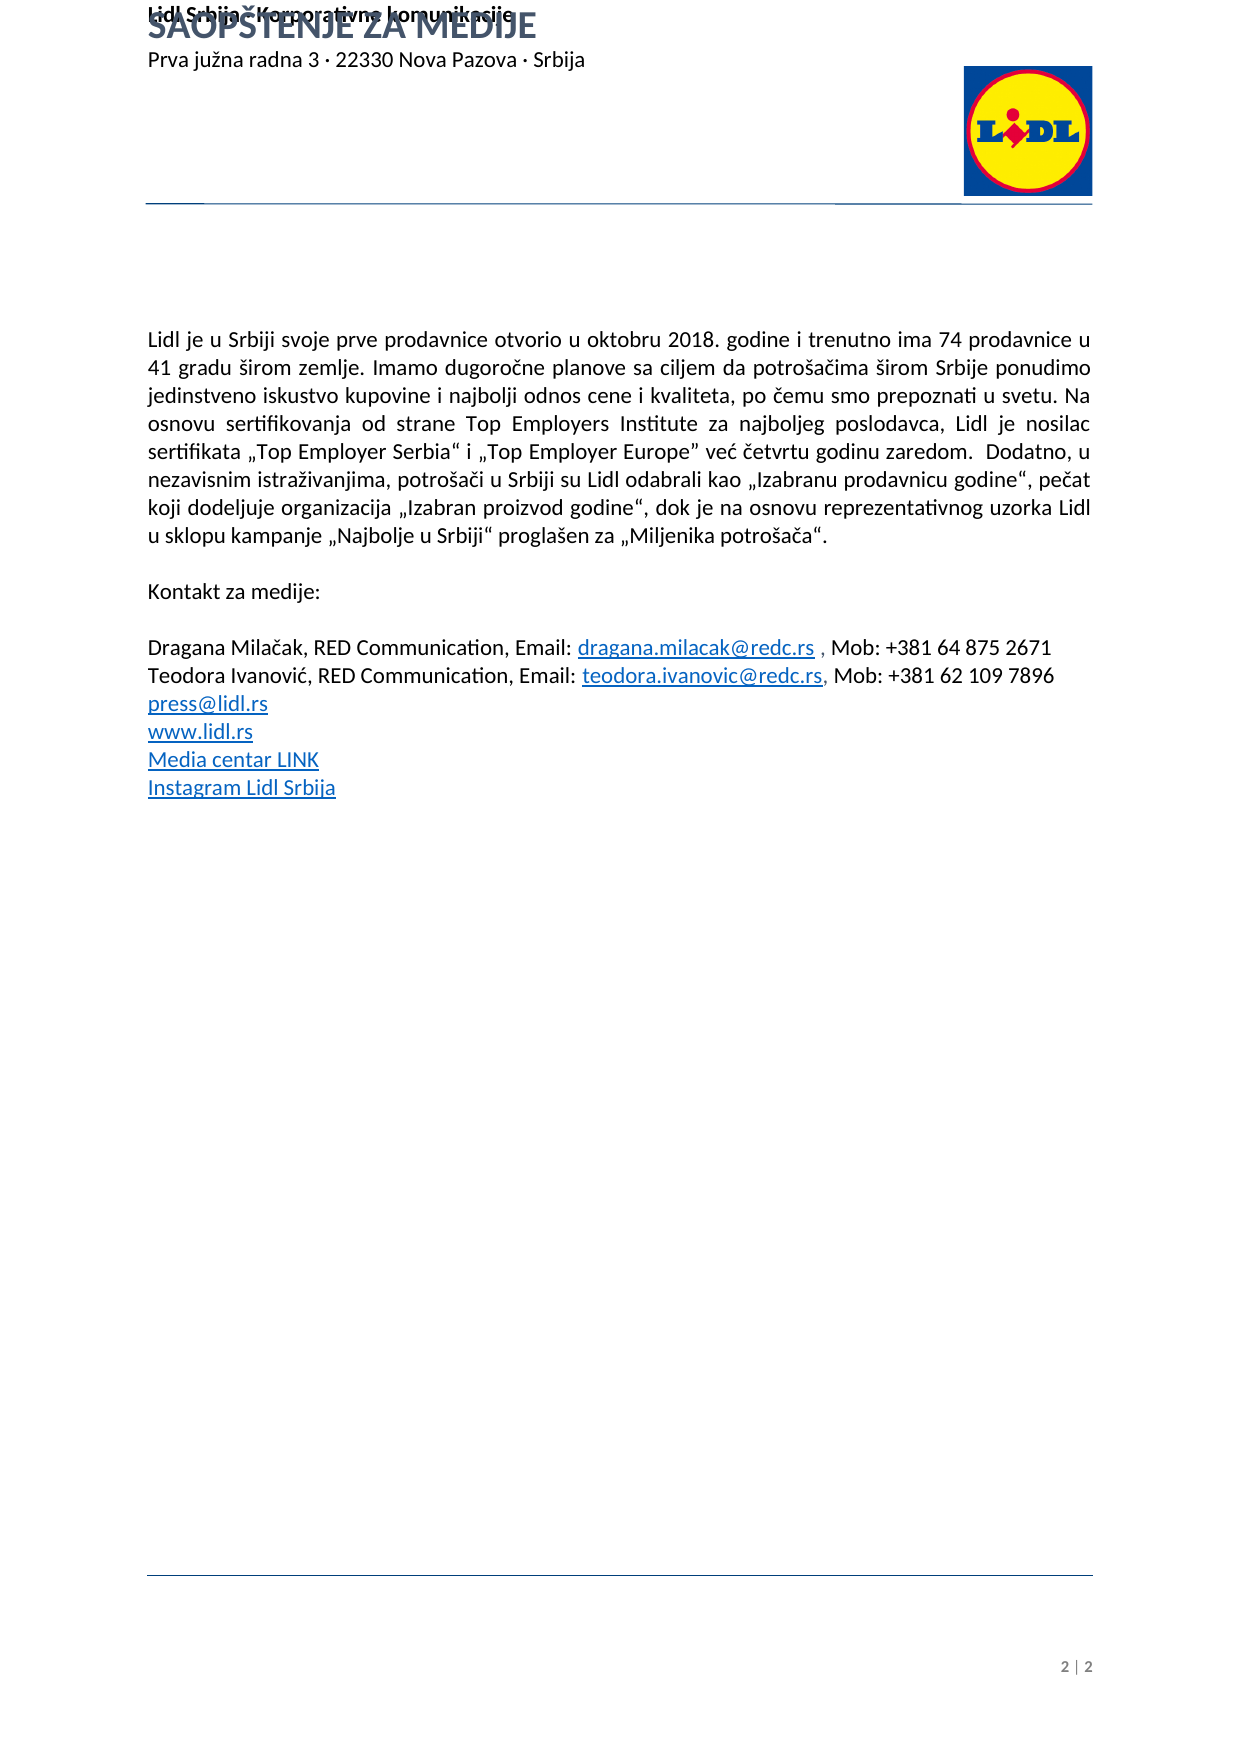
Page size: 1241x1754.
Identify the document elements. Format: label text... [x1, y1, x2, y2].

text Lidl je u Srbiji svoje prve prodavnice otvorio u oktobru 2018. godine i trenutno ima 74 prodavnice u 41 gradu širom zemlje. Imamo dugoročne planove sa ciljem da potrošačima širom Srbije ponudimo jedinstveno iskustvo kupovine i najbolji odnos cene i kvaliteta, po čemu smo prepoznati u svetu. Na osnovu sertifikovanja od strane Top Employers Institute za najboljeg poslodavca, Lidl je nosilac sertifikata „Top Employer Serbia“ i „Top Employer Europe” već četvrtu godinu zaredom. Dodatno, u nezavisnim istraživanjima, potrošači u Srbiji su Lidl odabrali kao „Izabranu prodavnicu godine“, pečat koji dodeljuje organizacija „Izabran proizvod godine“, dok je na osnovu reprezentativnog uzorka Lidl u sklopu kampanje „Najbolje u Srbiji“ proglašen za „Miljenika potrošača“. [148, 325, 1092, 549]
text Dragana Milačak, RED Communication, Email: dragana.milacak@redc.rs , Mob: +381 64 875 2671 [148, 633, 1092, 661]
text press@lidl.rs [148, 689, 1092, 717]
text Kontakt za medije: [148, 577, 1092, 605]
text Media centar LINK [148, 745, 1092, 773]
text Teodora Ivanović, RED Communication, Email: teodora.ivanovic@redc.rs, Mob: +381 62 109 7896 [148, 661, 1092, 689]
picture [963, 66, 1093, 196]
text Instagram Lidl Srbija [148, 773, 1092, 801]
text www.lidl.rs [148, 717, 1092, 745]
